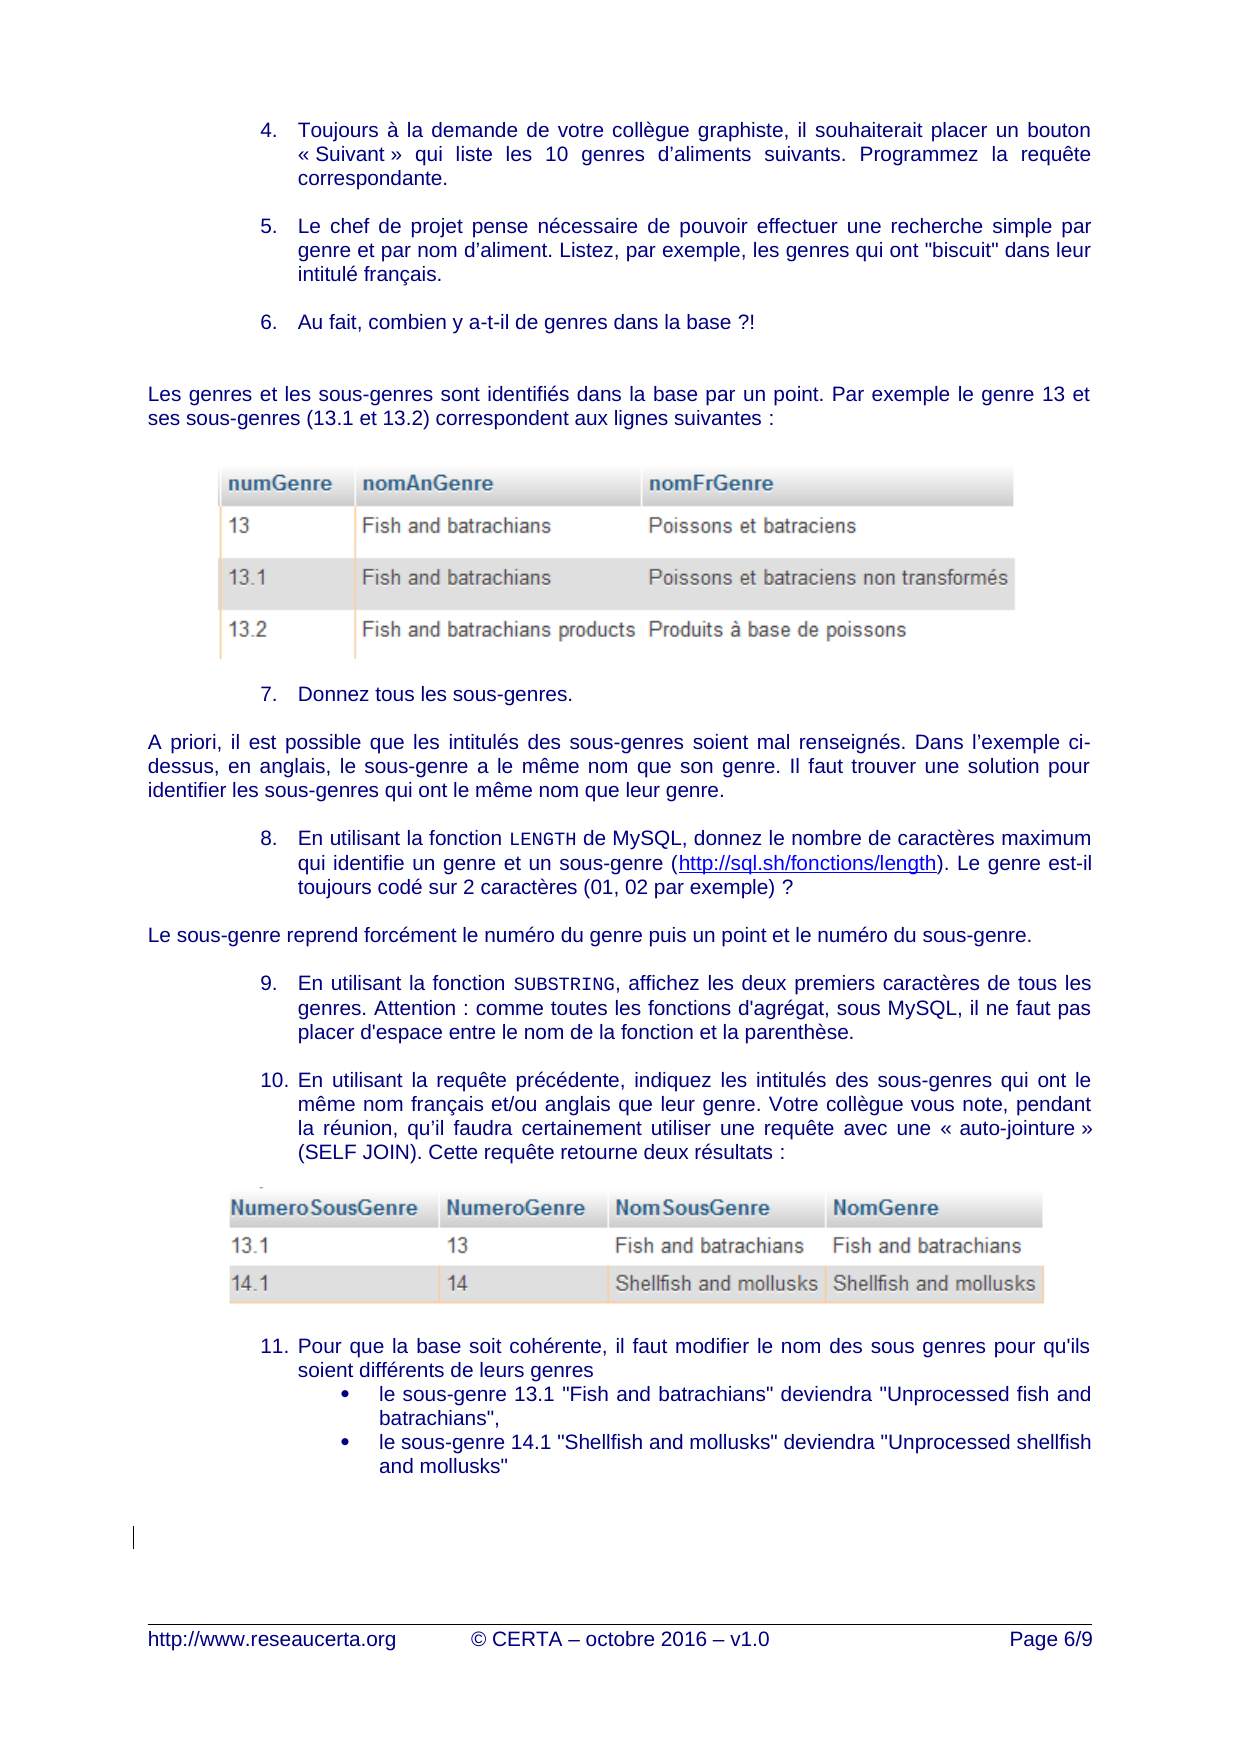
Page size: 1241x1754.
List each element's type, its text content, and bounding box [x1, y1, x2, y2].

list Donnez tous les sous-genres. [260, 682, 1092, 706]
list En utilisant la requête précédente, indiquez les intitulés des sous-genres qui ont le même nom français et/ou anglais que leur genre. Votre collègue vous note, pendant la réunion, qu’il faudra certainement utiliser une requête avec une « auto-jointure » (SELF JOIN). Cette requête retourne deux résultats : [260, 1068, 1092, 1164]
list En utilisant la fonction SUBSTRING, affichez les deux premiers caractères de tous les genres. Attention : comme toutes les fonctions d'agrégat, sous MySQL, il ne faut pas placer d'espace entre le nom de la fonction et la parenthèse. [260, 971, 1092, 1044]
list Au fait, combien y a-t-il de genres dans la base ?! [260, 310, 1092, 334]
picture [229, 1187, 1049, 1310]
list Le chef de projet pense nécessaire de pouvoir effectuer une recherche simple par genre et par nom d’aliment. Listez, par exemple, les genres qui ont "biscuit" dans leur intitulé français. [260, 214, 1092, 286]
text A priori, il est possible que les intitulés des sous-genres soient mal renseignés. Dans l’exemple ci-dessus, en anglais, le sous-genre a le même nom que son genre. Il faut trouver une solution pour identifier les sous-genres qui ont le même nom que leur genre. [148, 730, 1092, 802]
list Toujours à la demande de votre collègue graphiste, il souhaiterait placer un bouton « Suivant » qui liste les 10 genres d’aliments suivants. Programmez la requête correspondante. [260, 118, 1092, 190]
list le sous-genre 13.1 "Fish and batrachians" deviendra "Unprocessed fish and batrachians", [341, 1382, 1092, 1429]
picture [217, 453, 1023, 659]
text Les genres et les sous-genres sont identifiés dans la base par un point. Par exemple le genre 13 et ses sous-genres (13.1 et 13.2) correspondent aux lignes suivantes : [148, 382, 1092, 429]
list En utilisant la fonction LENGTH de MySQL, donnez le nombre de caractères maximum qui identifie un genre et un sous-genre (http://sql.sh/fonctions/length). Le genre est-il toujours codé sur 2 caractères (01, 02 par exemple) ? [260, 826, 1092, 899]
text Le sous-genre reprend forcément le numéro du genre puis un point et le numéro du sous-genre. [148, 923, 1092, 947]
list Pour que la base soit cohérente, il faut modifier le nom des sous genres pour qu'ils soient différents de leurs genres [260, 1334, 1092, 1382]
list le sous-genre 14.1 "Shellfish and mollusks" deviendra "Unprocessed shellfish and mollusks" [341, 1429, 1092, 1478]
